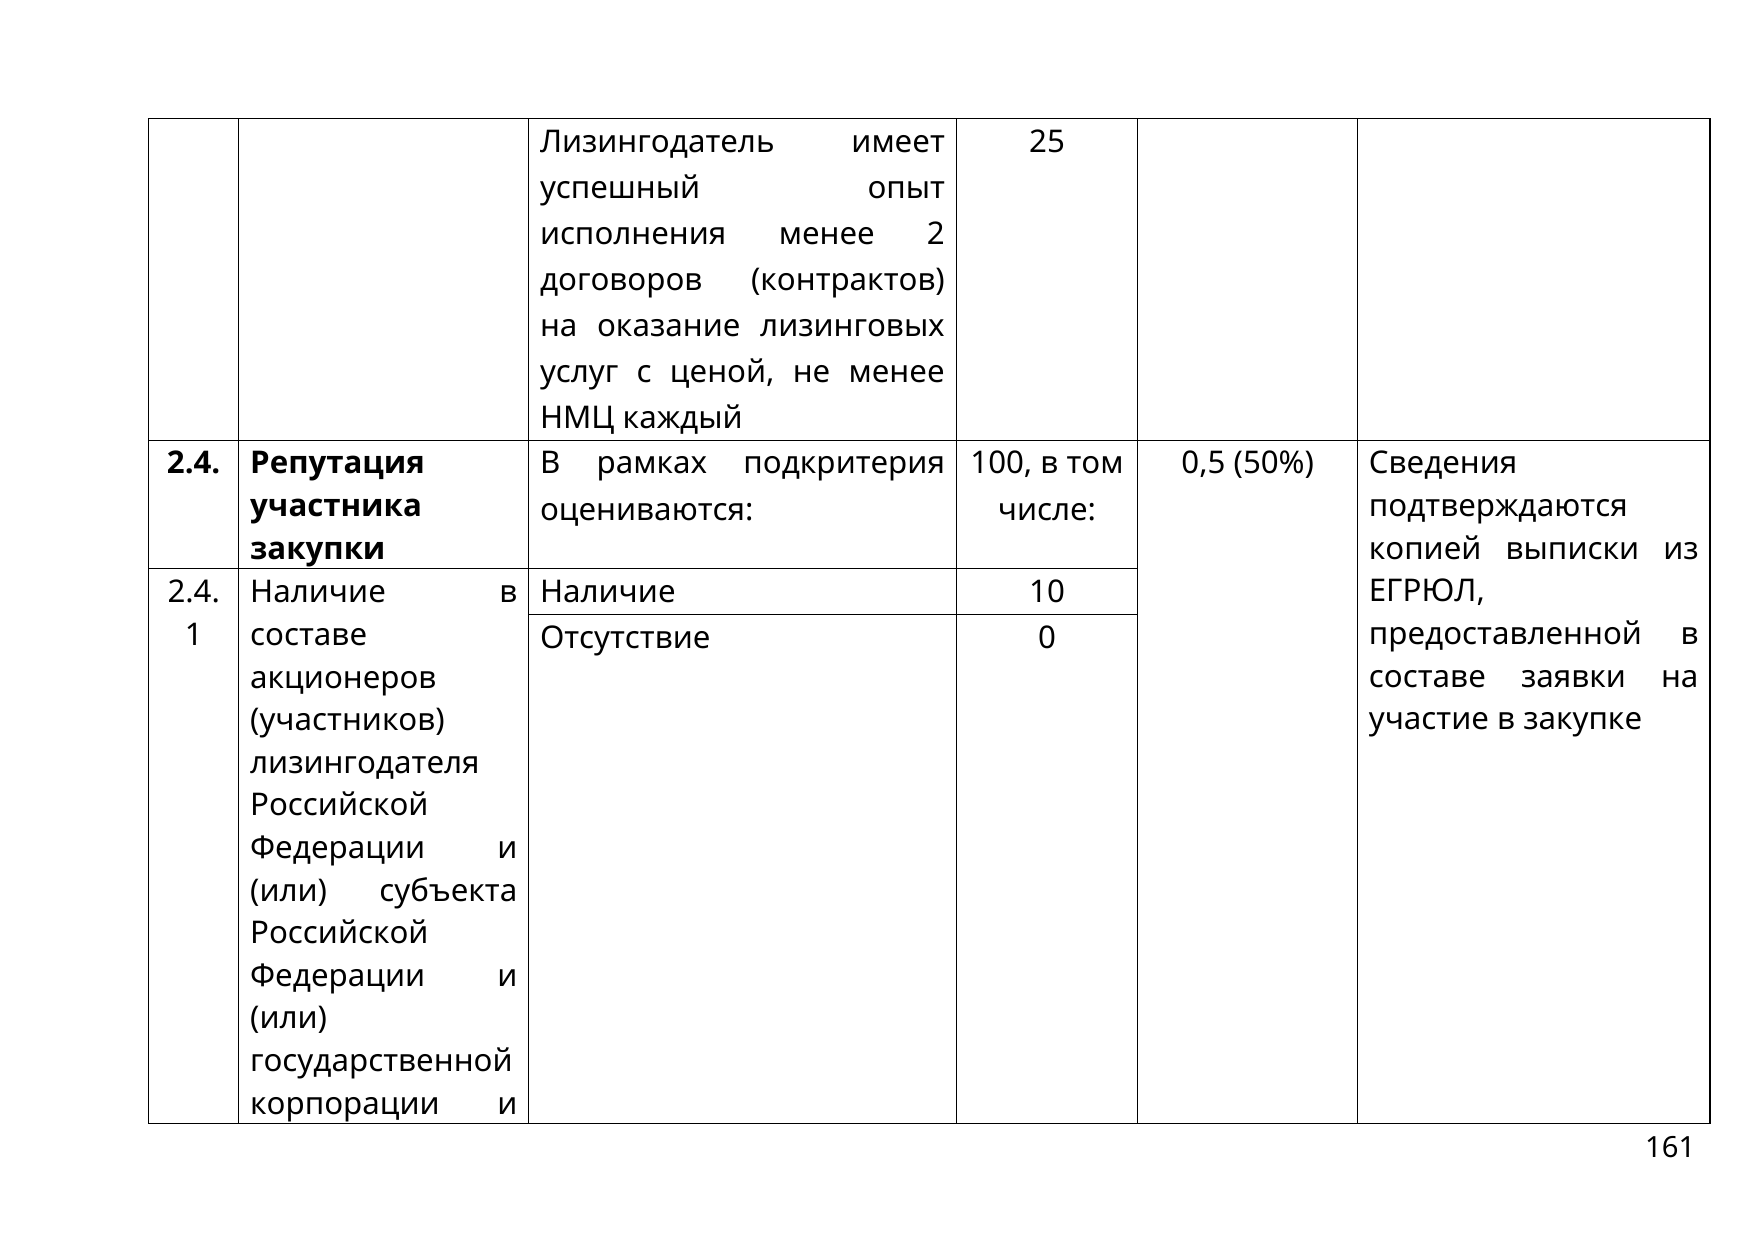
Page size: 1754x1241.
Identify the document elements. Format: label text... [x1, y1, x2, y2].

table_cell В рамках подкритерия оцениваются: [529, 441, 956, 568]
table_cell Отсутствие [529, 615, 956, 1123]
table_cell 2.4. [149, 441, 238, 568]
table_cell 2.4.1 [149, 569, 238, 1123]
table_cell 0 [957, 615, 1137, 1123]
table_cell 10 [957, 569, 1137, 614]
table_cell 25 [957, 119, 1137, 439]
table_cell Наличие в составе акционеров (участников) лизингодателя Российской Федерации и (или) субъекта Российской Федерации и (или) государственной корпорации и (или) государственной компании [239, 569, 528, 1123]
table_cell Репутация участника закупки [239, 441, 528, 568]
table_cell 0,5 (50%) [1138, 441, 1357, 1123]
table_cell Сведения подтверждаются копией выписки из ЕГРЮЛ, предоставленной в составе заявки на участие в закупке [1358, 441, 1709, 1123]
table_cell Наличие [529, 569, 956, 614]
table_cell 100, в том числе: [957, 441, 1137, 568]
table_cell Лизингодатель имеет успешный опыт исполнения менее 2 договоров (контрактов) на оказание лизинговых услуг с ценой, не менее НМЦ каждый [529, 119, 956, 439]
